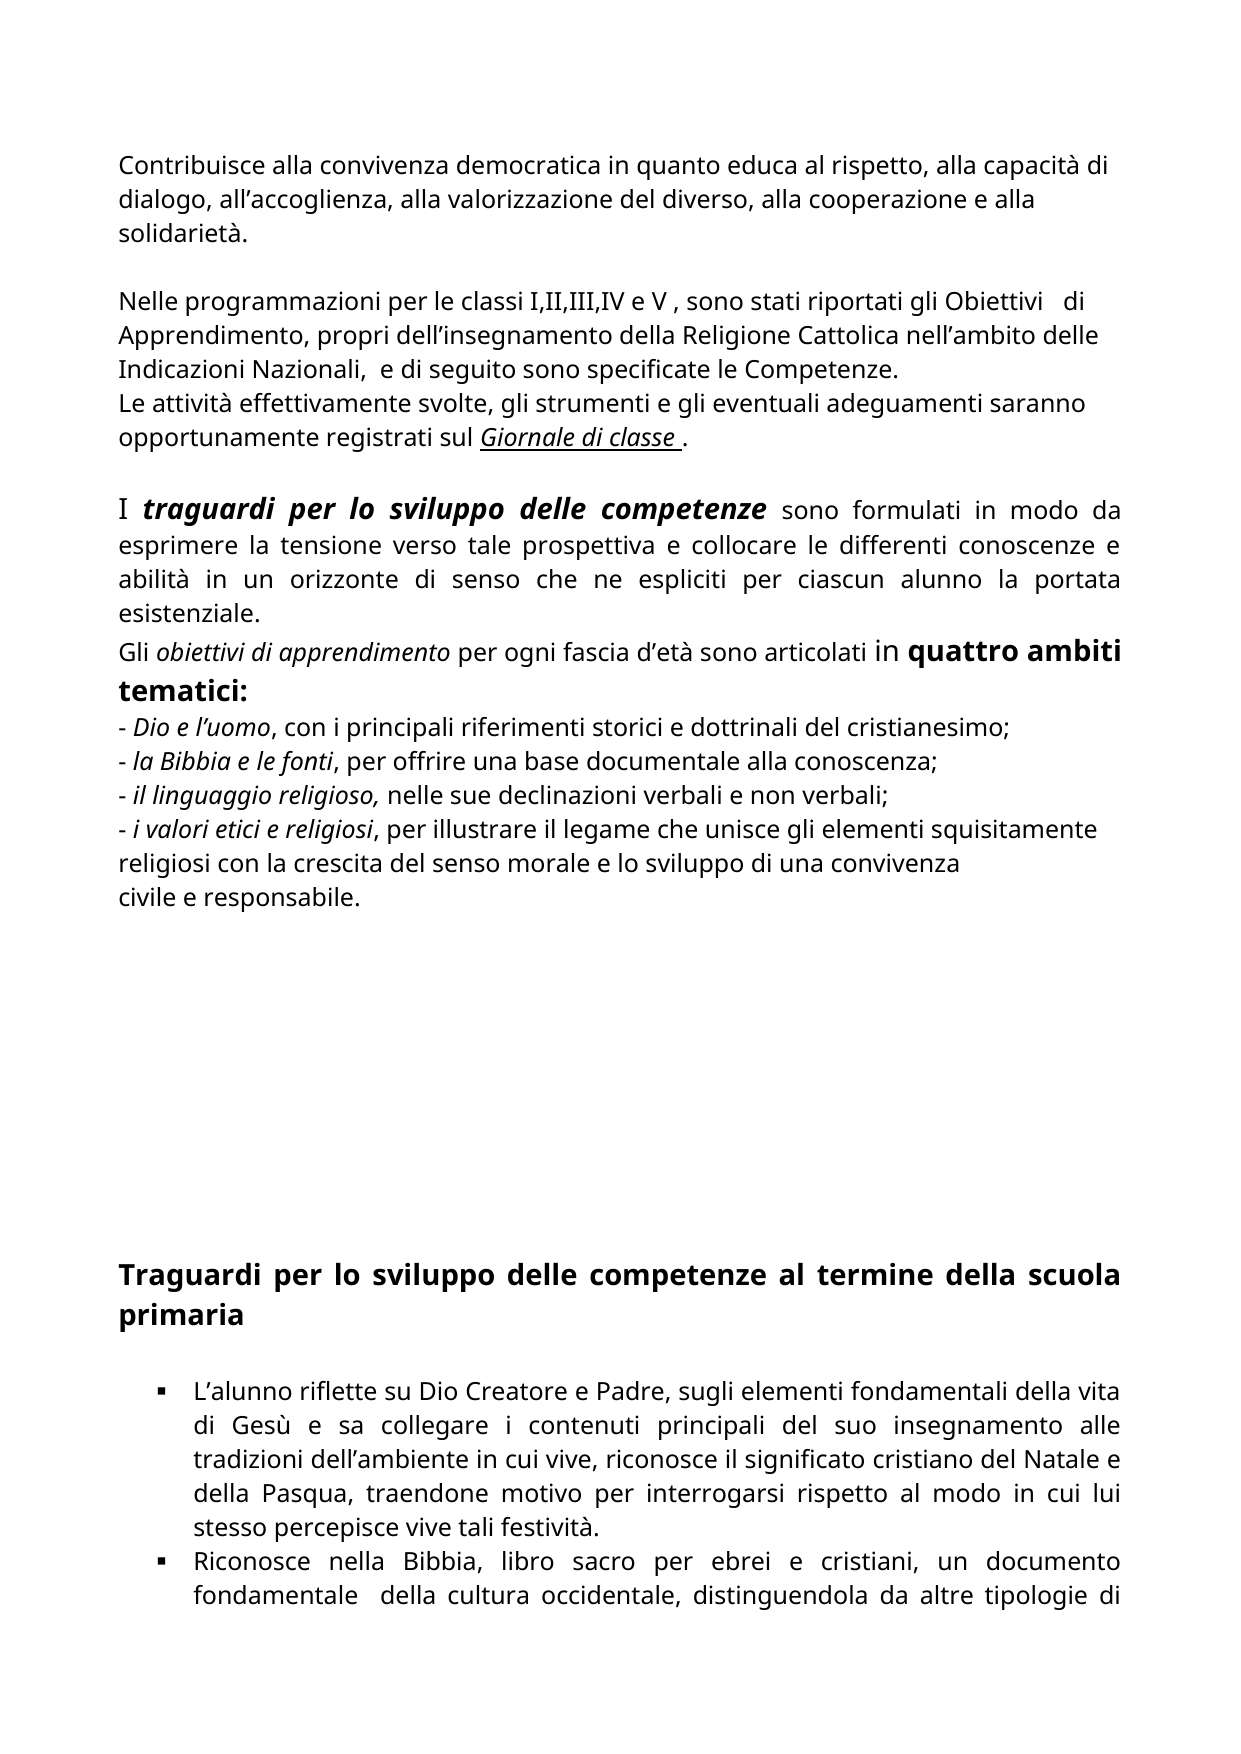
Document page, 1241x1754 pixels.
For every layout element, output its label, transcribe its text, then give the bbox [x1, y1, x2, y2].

text I traguardi per lo sviluppo delle competenze sono formulati in modo da esprimere la tensione verso tale prospettiva e collocare le differenti conoscenze e abilità in un orizzonte di senso che ne espliciti per ciascun alunno la portata esistenziale. [118, 488, 1122, 630]
text Nelle programmazioni per le classi I,II,III,IV e V , sono stati riportati gli Obiettivi di Apprendimento, propri dell’insegnamento della Religione Cattolica nell’ambito delle Indicazioni Nazionali, e di seguito sono specificate le Competenze. [118, 284, 1122, 386]
text - i valori etici e religiosi, per illustrare il legame che unisce gli elementi squisitamente [118, 812, 1122, 846]
text religiosi con la crescita del senso morale e lo sviluppo di una convivenza [118, 846, 1122, 880]
text civile e responsabile. [118, 880, 1122, 914]
list L’alunno riflette su Dio Creatore e Padre, sugli elementi fondamentali della vita di Gesù e sa collegare i contenuti principali del suo insegnamento alle tradizioni dell’ambiente in cui vive, riconosce il significato cristiano del Natale e della Pasqua, traendone motivo per interrogarsi rispetto al modo in cui lui stesso percepisce vive tali festività. [156, 1373, 1122, 1544]
text Traguardi per lo sviluppo delle competenze al termine della scuola primaria [118, 1254, 1122, 1334]
text Gli obiettivi di apprendimento per ogni fascia d’età sono articolati in quattro ambiti tematici: [118, 630, 1122, 709]
text - la Bibbia e le fonti, per offrire una base documentale alla conoscenza; [118, 743, 1122, 778]
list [156, 1544, 1122, 1612]
text - il linguaggio religioso, nelle sue declinazioni verbali e non verbali; [118, 778, 1122, 812]
text Le attività effettivamente svolte, gli strumenti e gli eventuali adeguamenti saranno opportunamente registrati sul Giornale di classe . [118, 386, 1122, 454]
text Contribuisce alla convivenza democratica in quanto educa al rispetto, alla capacità di dialogo, all’accoglienza, alla valorizzazione del diverso, alla cooperazione e alla solidarietà. [118, 148, 1122, 250]
text - Dio e l’uomo, con i principali riferimenti storici e dottrinali del cristianesimo; [118, 709, 1122, 743]
